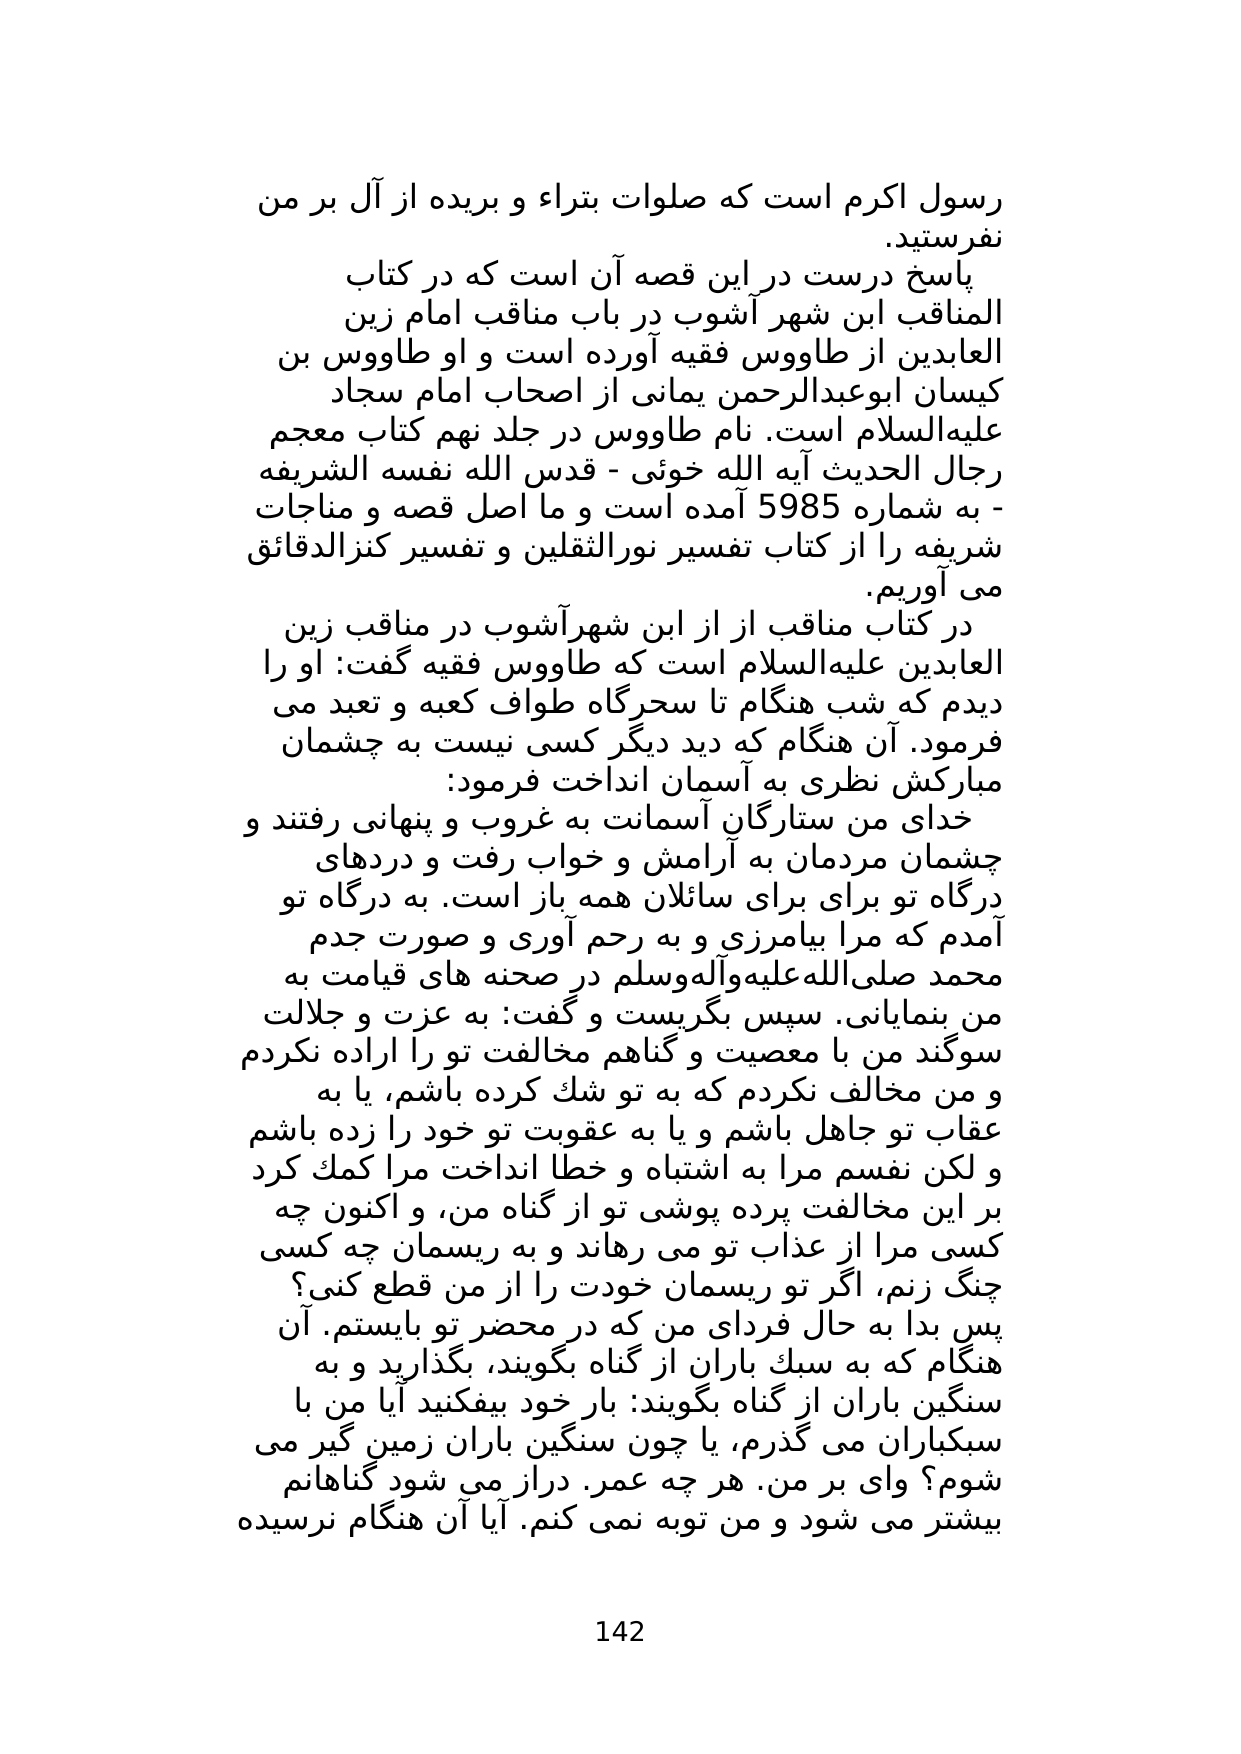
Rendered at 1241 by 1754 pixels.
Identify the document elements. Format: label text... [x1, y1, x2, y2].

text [236, 799, 1004, 1537]
text در كتاب مناقب از از ابن شهرآشوب در مناقب زین العابدین علیه‌السلام است كه طاووس فقیه گفت: او را دیدم كه شب هنگام تا سحرگاه طواف كعبه و تعبد مى فرمود. آن هنگام كه دید دیگر كسى نیست به چشمان مباركش نظرى به آسمان انداخت فرمود: [236, 604, 1004, 799]
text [236, 177, 1004, 255]
text پاسخ درست در این قصه آن است كه در كتاب المناقب ابن شهر آشوب در باب مناقب امام زین العابدین از طاووس فقیه آورده است و او طاووس بن كیسان ابوعبدالرحمن یمانى از اصحاب امام سجاد علیه‌السلام است. نام طاووس در جلد نهم كتاب معجم رجال الحدیث آیه الله خوئى - قدس الله نفسه الشریفه - به شماره 5985 آمده است و ما اصل قصه و مناجات شریفه را از كتاب تفسیر نورالثقلین و تفسیر كنزالدقائق مى آوریم. [236, 255, 1004, 604]
